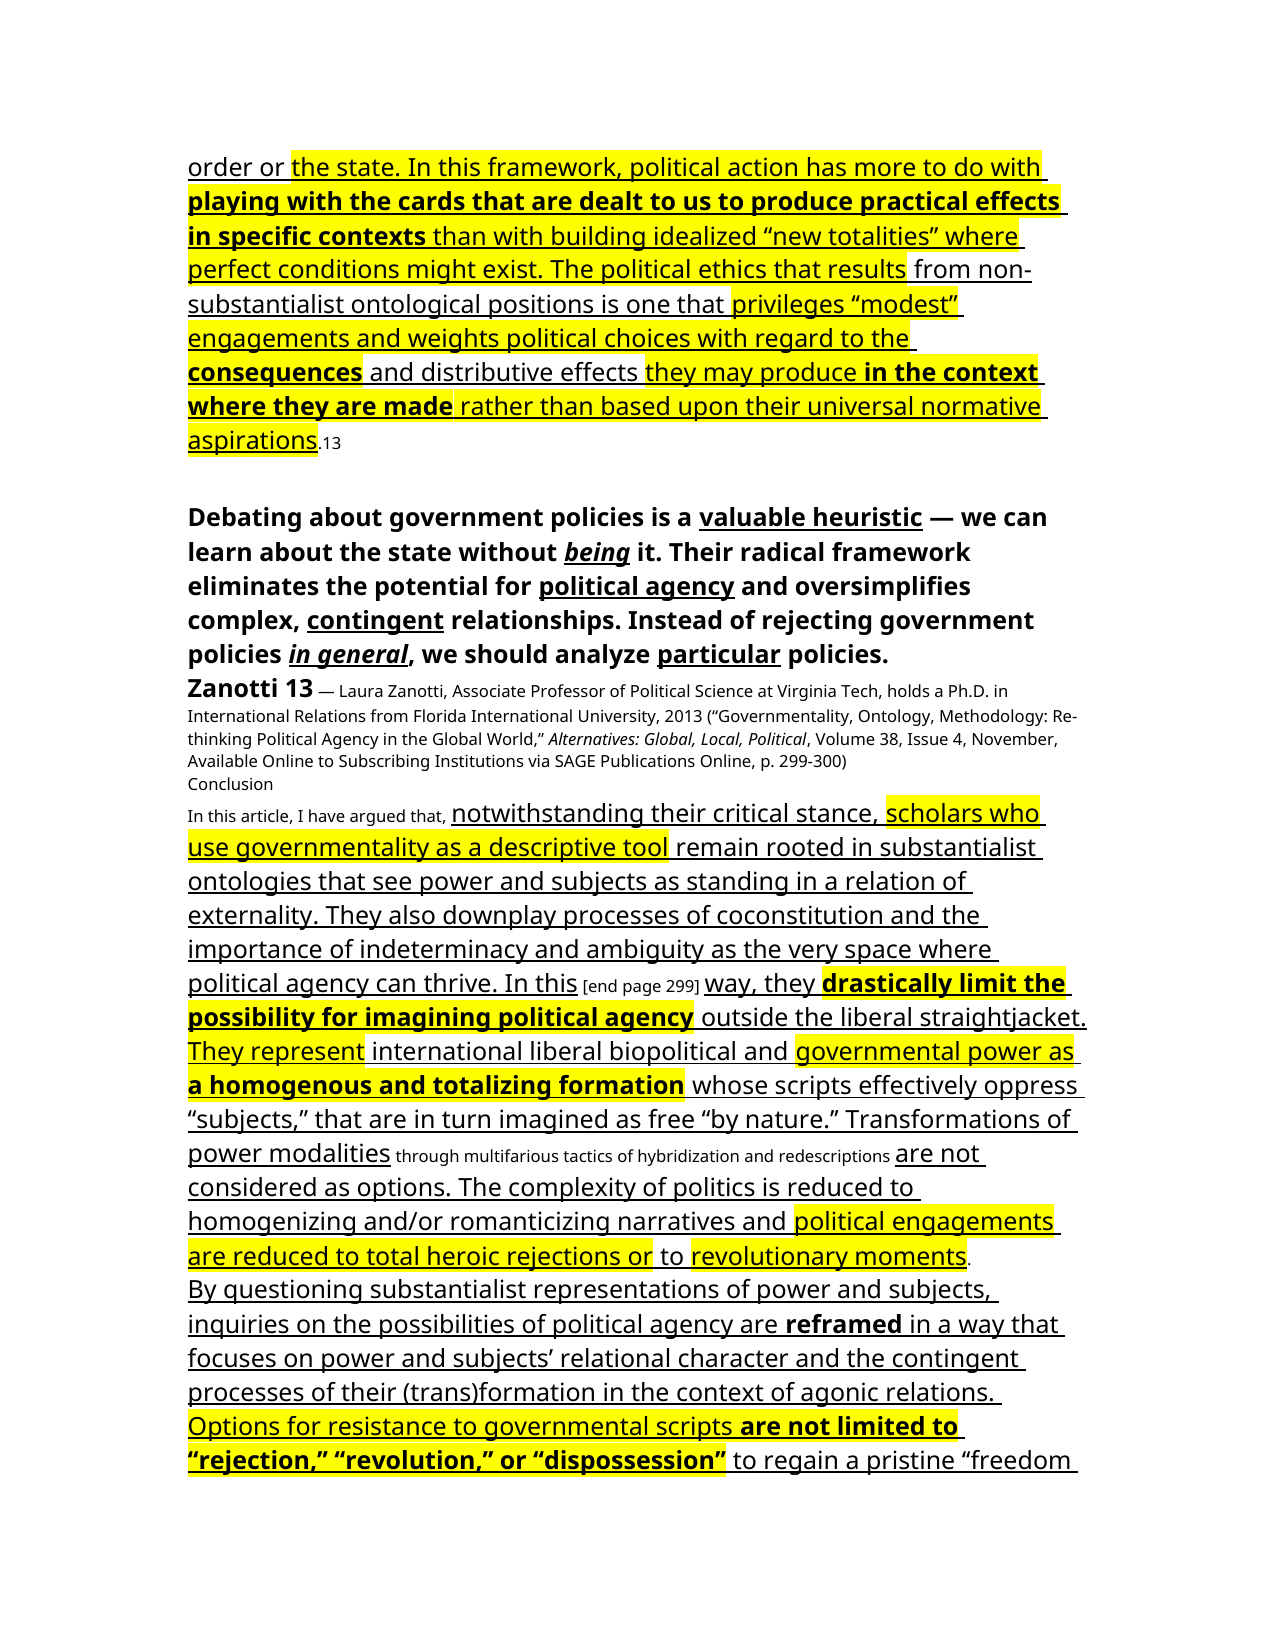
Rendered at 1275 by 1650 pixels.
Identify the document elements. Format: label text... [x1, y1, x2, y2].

text In this article, I have argued that, notwithstanding their critical stance, scholars who use governmentality as a descriptive tool remain rooted in substantialist ontologies that see power and subjects as standing in a relation of externality. They also downplay processes of coconstitution and the importance of indeterminacy and ambiguity as the very space where political agency can thrive. In this [end page 299] way, they drastically limit the possibility for imagining political agency outside the liberal straightjacket. They represent international liberal biopolitical and governmental power as a homogenous and totalizing formation whose scripts effectively oppress ‘‘subjects,’’ that are in turn imagined as free ‘‘by nature.’’ Transformations of power modalities through multifarious tactics of hybridization and redescriptions are not considered as options. The complexity of politics is reduced to homogenizing and/or romanticizing narratives and political engagements are reduced to total heroic rejections or to revolutionary moments. [187, 1030, 1087, 1272]
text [187, 1272, 1087, 1477]
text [187, 150, 1087, 457]
text In this article, I have argued that, notwithstanding their critical stance, scholars who use governmentality as a descriptive tool remain rooted in substantialist ontologies that see power and subjects as standing in a relation of externality. They also downplay processes of coconstitution and the importance of indeterminacy and ambiguity as the very space where political agency can thrive. In this [end page 299] way, they drastically limit the possibility for imagining political agency outside the liberal straightjacket. They represent international liberal biopolitical and governmental power as a homogenous and totalizing formation whose scripts effectively oppress ‘‘subjects,’’ that are in turn imagined as free ‘‘by nature.’’ Transformations of power modalities through multifarious tactics of hybridization and redescriptions are not considered as options. The complexity of politics is reduced to homogenizing and/or romanticizing narratives and political engagements are reduced to total heroic rejections or to revolutionary moments. [187, 795, 1087, 1028]
text Conclusion [187, 773, 1087, 795]
subtitle Debating about government policies is a valuable heuristic — we can learn about the state without being it. Their radical framework eliminates the potential for political agency and oversimplifies complex, contingent relationships. Instead of rejecting government policies in general, we should analyze particular policies. [187, 500, 1087, 670]
text Zanotti 13 — Laura Zanotti, Associate Professor of Political Science at Virginia Tech, holds a Ph.D. in International Relations from Florida International University, 2013 (“Governmentality, Ontology, Methodology: Re-thinking Political Agency in the Global World,” Alternatives: Global, Local, Political, Volume 38, Issue 4, November, Available Online to Subscribing Institutions via SAGE Publications Online, p. 299-300) [187, 670, 1087, 773]
